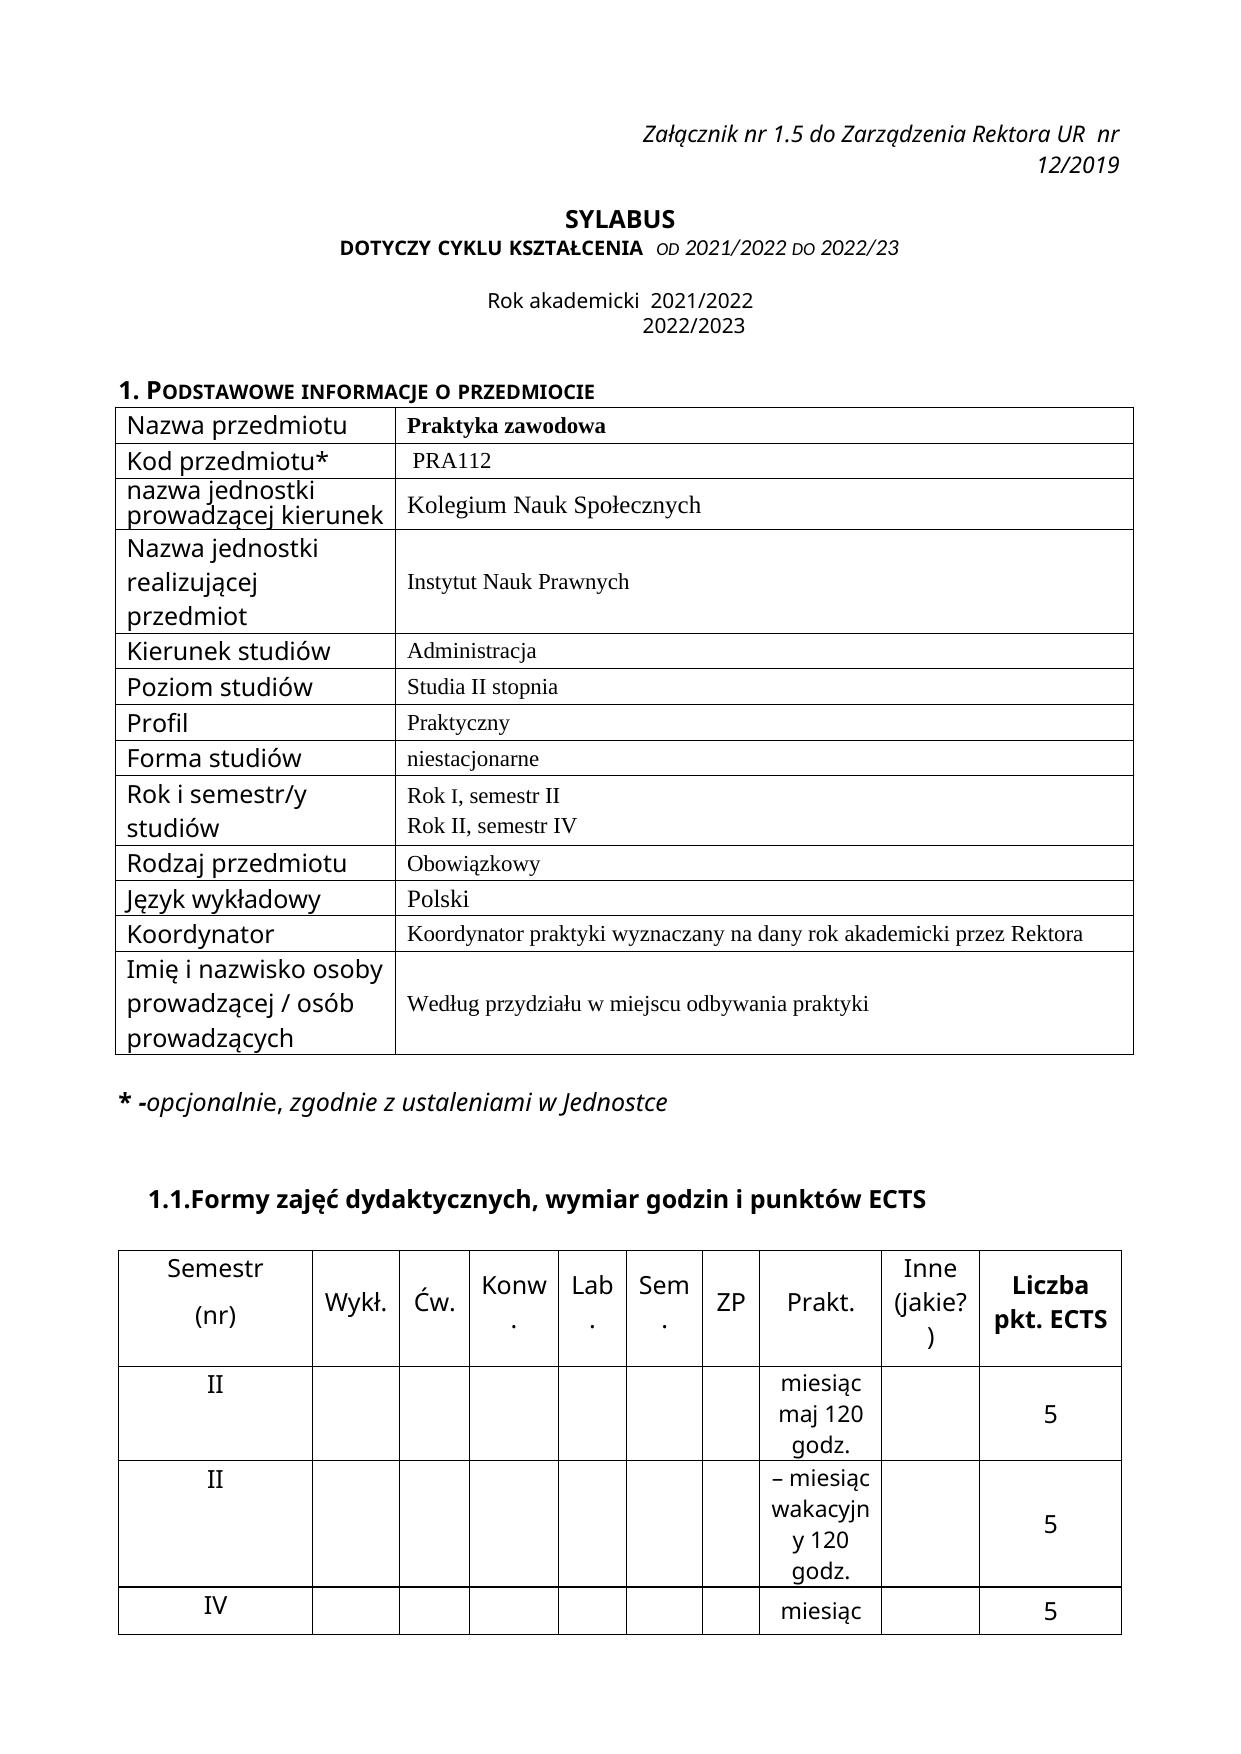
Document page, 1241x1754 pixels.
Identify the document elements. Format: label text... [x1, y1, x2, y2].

table_header Prakt. [760, 1251, 881, 1366]
table_cell Profil [116, 705, 395, 739]
table_cell miesiąc maj 120 godz. [760, 1367, 881, 1460]
table_cell 5 [980, 1367, 1121, 1460]
text dotyczy cyklu kształcenia od 2021/2022 do 2022/23 [118, 236, 1122, 261]
table_cell [400, 1461, 469, 1586]
table_header Inne (jakie?) [882, 1251, 979, 1366]
table_cell nazwa jednostki prowadzącej kierunek [116, 479, 395, 529]
table_cell [400, 1367, 469, 1460]
table_cell Obowiązkowy [396, 846, 1133, 880]
table_cell niestacjonarne [396, 741, 1133, 775]
table_header Nazwa przedmiotu [116, 408, 395, 442]
table_cell Rok I, semestr II Rok II, semestr IV [396, 776, 1133, 844]
table_cell Instytut Nauk Prawnych [396, 530, 1133, 632]
table_cell Kod przedmiotu* [116, 444, 395, 478]
table_cell Kierunek studiów [116, 634, 395, 668]
table_cell PRA112 [396, 444, 1133, 478]
table_cell [703, 1588, 759, 1634]
table_cell Rok i semestr/y studiów [116, 776, 395, 844]
table_cell Forma studiów [116, 741, 395, 775]
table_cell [760, 1588, 881, 1634]
table_header Sem. [627, 1251, 702, 1366]
table_cell [559, 1588, 626, 1634]
text 1.1.Formy zajęć dydaktycznych, wymiar godzin i punktów ECTS [148, 1182, 1122, 1216]
text SYLABUS [118, 201, 1122, 236]
table_cell [313, 1367, 399, 1460]
table_header Praktyka zawodowa [396, 408, 1133, 442]
table_cell [882, 1588, 979, 1634]
table_cell II [119, 1367, 312, 1460]
table_cell Polski [396, 881, 1133, 915]
table_cell Kolegium Nauk Społecznych [396, 479, 1133, 529]
table_cell [470, 1461, 558, 1586]
table_cell IV [119, 1588, 312, 1634]
table_cell [559, 1461, 626, 1586]
text 1. Podstawowe informacje o przedmiocie [118, 373, 1122, 407]
table_cell Administracja [396, 634, 1133, 668]
table_cell 5 [980, 1461, 1121, 1586]
table_cell Koordynator [116, 916, 395, 951]
table_cell [703, 1367, 759, 1460]
table_cell [627, 1588, 702, 1634]
text Rok akademicki 2021/2022 [118, 288, 1122, 313]
table_header Ćw. [400, 1251, 469, 1366]
table_cell Imię i nazwisko osoby prowadzącej / osób prowadzących [116, 952, 395, 1054]
table_cell [470, 1367, 558, 1460]
table_header Konw. [470, 1251, 558, 1366]
table_cell [627, 1367, 702, 1460]
table_cell – miesiąc wakacyjny 120 godz. [760, 1461, 881, 1586]
table_cell Nazwa jednostki realizującej przedmiot [116, 530, 395, 632]
table_cell [627, 1461, 702, 1586]
table_cell [470, 1588, 558, 1634]
table_header Lab. [559, 1251, 626, 1366]
table_header Liczba pkt. ECTS [980, 1251, 1121, 1366]
text 2022/2023 [192, 313, 1122, 338]
table_header ZP [703, 1251, 759, 1366]
table_cell [313, 1588, 399, 1634]
text * -opcjonalnie, zgodnie z ustaleniami w Jednostce [118, 1084, 1122, 1118]
table_cell Rodzaj przedmiotu [116, 846, 395, 880]
table_cell II [119, 1461, 312, 1586]
table_cell Koordynator praktyki wyznaczany na dany rok akademicki przez Rektora [396, 916, 1133, 951]
table_cell [882, 1461, 979, 1586]
table_cell Według przydziału w miejscu odbywania praktyki [396, 952, 1133, 1054]
table_cell Język wykładowy [116, 881, 395, 915]
table_cell Studia II stopnia [396, 669, 1133, 704]
table_header Semestr (nr) [119, 1251, 312, 1366]
table_cell [400, 1588, 469, 1634]
table_cell 5 [980, 1588, 1121, 1634]
table_cell Poziom studiów [116, 669, 395, 704]
table_cell Praktyczny [396, 705, 1133, 739]
table_cell [703, 1461, 759, 1586]
table_cell [313, 1461, 399, 1586]
text Załącznik nr 1.5 do Zarządzenia Rektora UR nr 12/2019 [118, 118, 1122, 181]
table_cell [882, 1367, 979, 1460]
table_header Wykł. [313, 1251, 399, 1366]
table_cell [559, 1367, 626, 1460]
